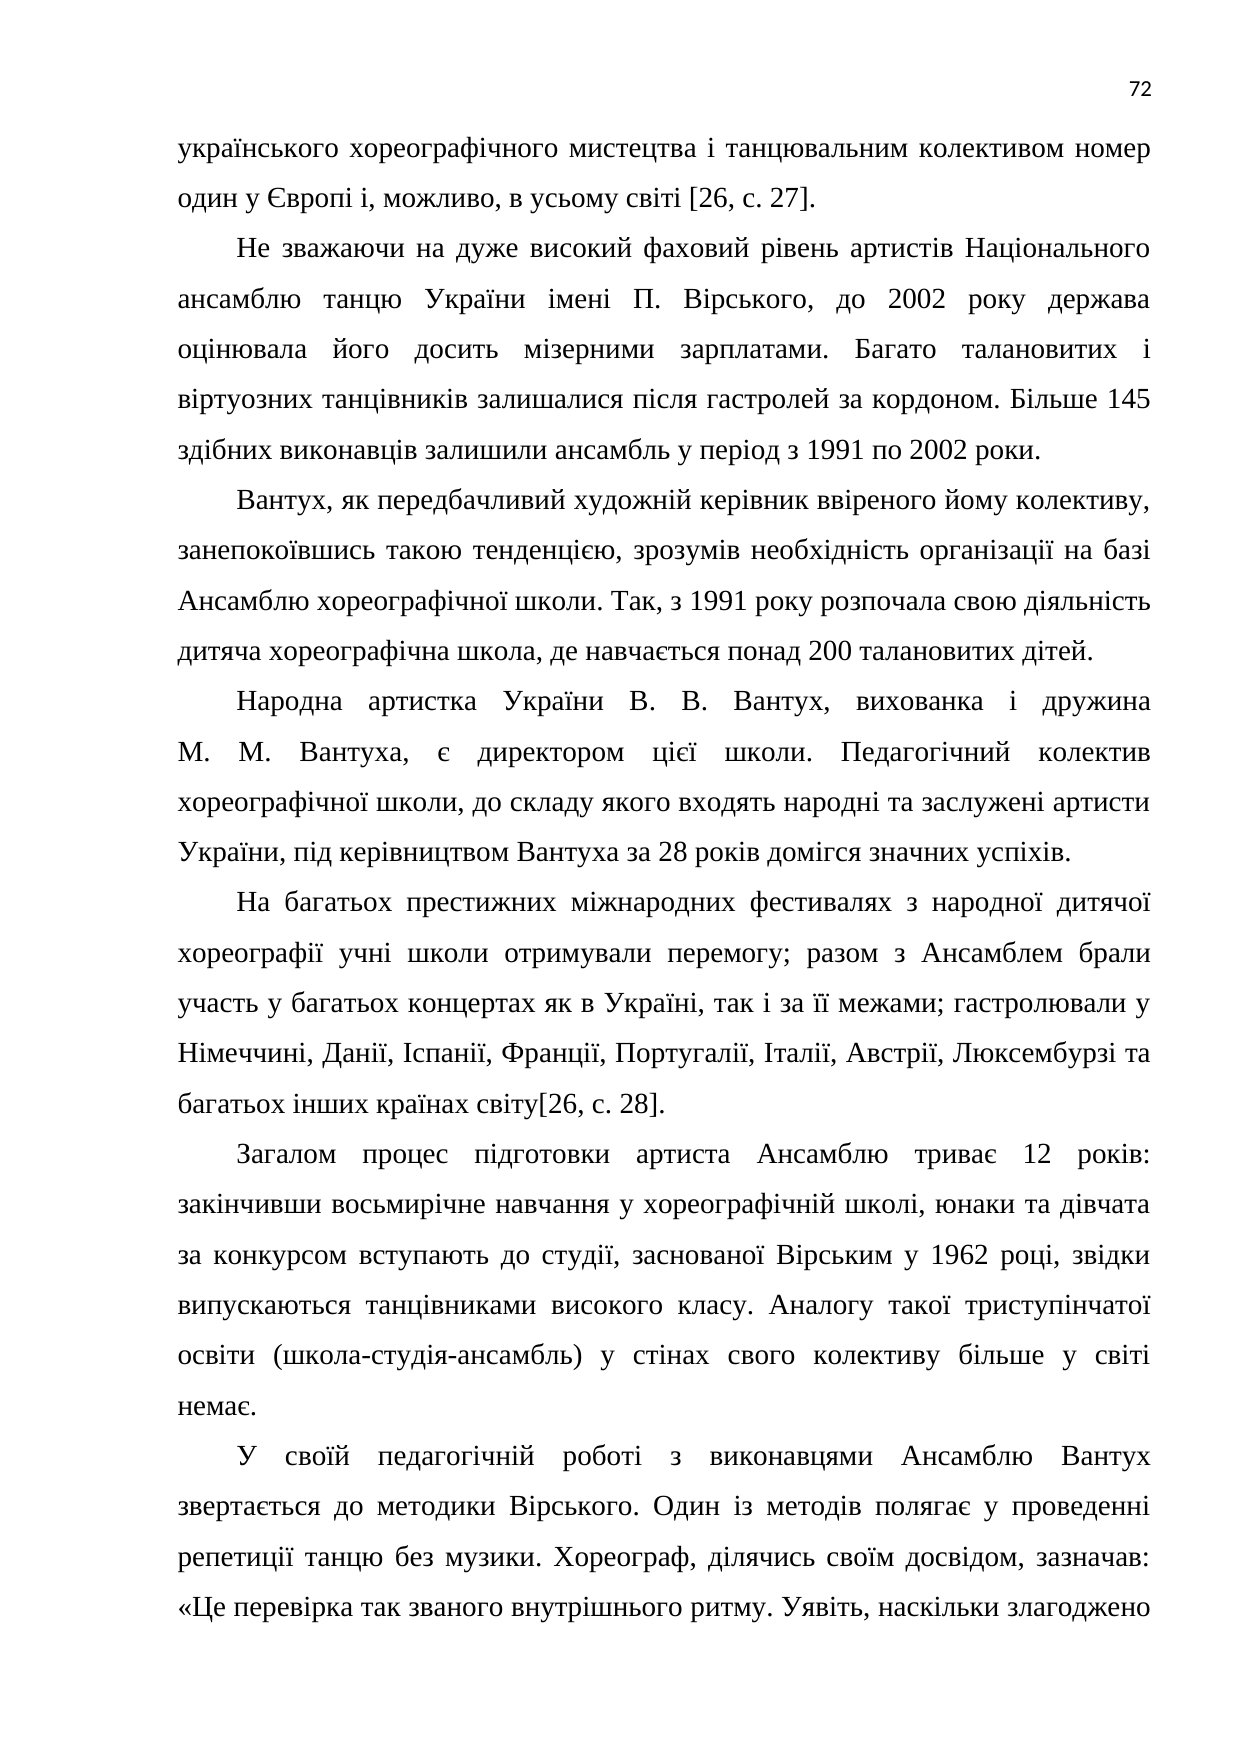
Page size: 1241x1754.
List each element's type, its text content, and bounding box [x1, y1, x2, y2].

text Вантух, як передбачливий художній керівник ввіреного йому колективу, занепокоївшись такою тенденцією, зрозумів необхідність організації на базі Ансамблю хореографічної школи. Так, з 1991 року розпочала свою діяльність дитяча хореографічна школа, де навчається понад 200 талановитих дітей. [177, 482, 1152, 667]
text Народна артистка України В. В. Вантух, вихованка і дружина М. М. Вантуха, є директором цієї школи. Педагогічний колектив хореографічної школи, до складу якого входять народні та заслужені артисти України, під керівництвом Вантуха за 28 років домігся значних успіхів. [177, 683, 1152, 868]
text Загалом процес підготовки артиста Ансамблю триває 12 років: закінчивши восьмирічне навчання у хореографічній школі, юнаки та дівчата за конкурсом вступають до студії, заснованої Вірським у 1962 році, звідки випускаються танцівниками високого класу. Аналогу такої триступінчатої освіти (школа-студія-ансамбль) у стінах свого колективу більше у світі немає. [177, 1136, 1152, 1421]
text Не зважаючи на дуже високий фаховий рівень артистів Національного ансамблю танцю України імені П. Вірського, до 2002 року держава оцінювала його досить мізерними зарплатами. Багато талановитих і віртуозних танцівників залишалися після гастролей за кордоном. Більше 145 здібних виконавців залишили ансамбль у період з 1991 по 2002 роки. [177, 231, 1152, 465]
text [177, 1438, 1152, 1622]
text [177, 130, 1152, 214]
text На багатьох престижних міжнародних фестивалях з народної дитячої хореографії учні школи отримували перемогу; разом з Ансамблем брали участь у багатьох концертах як в Україні, так і за її межами; гастролювали у Німеччині, Данії, Іспанії, Франції, Португалії, Італії, Австрії, Люксембурзі та багатьох інших країнах світу[26, с. 28]. [177, 884, 1152, 1119]
